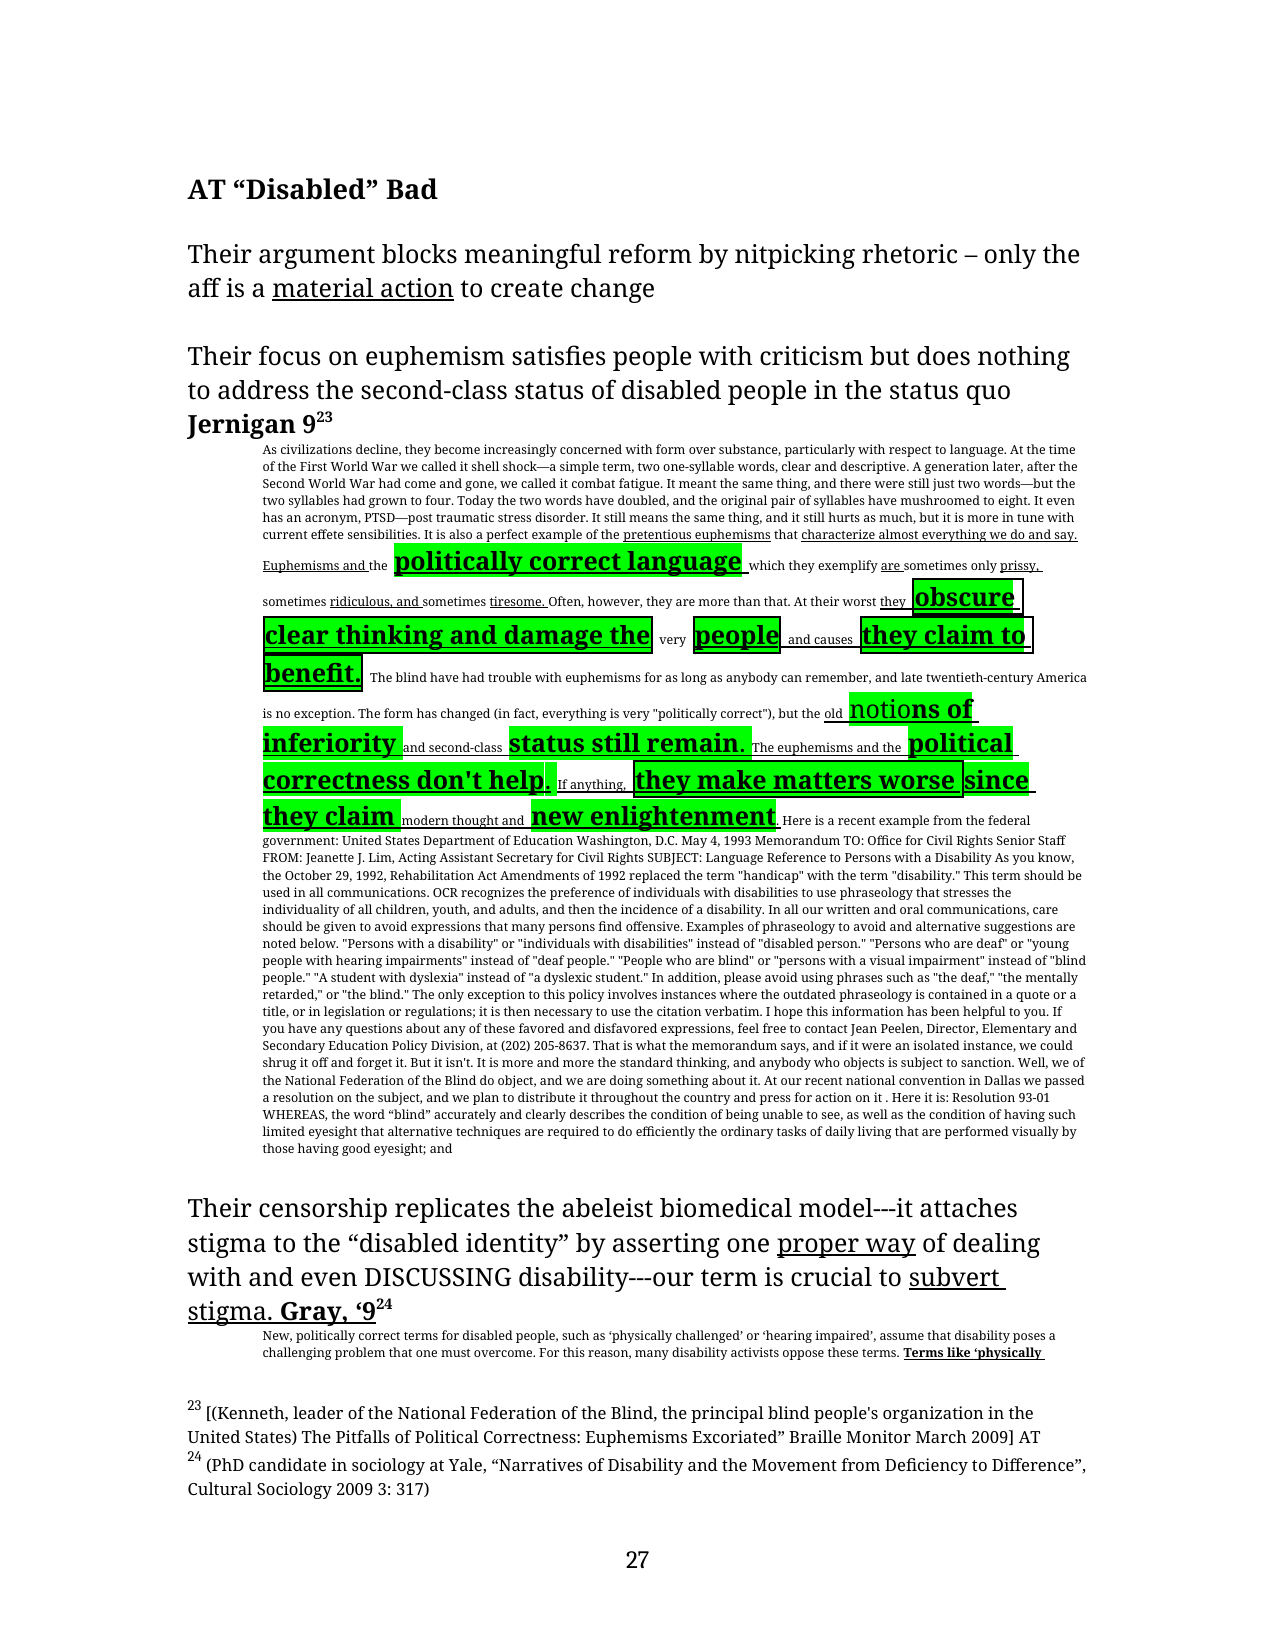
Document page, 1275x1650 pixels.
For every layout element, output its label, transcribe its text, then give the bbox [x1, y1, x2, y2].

text Their argument blocks meaningful reform by nitpicking rhetoric – only the aff is a material action to create change [187, 236, 1087, 304]
text Their focus on euphemism satisfies people with criticism but does nothing to address the second-class status of disabled people in the status quo [187, 339, 1087, 407]
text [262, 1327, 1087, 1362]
text Jernigan 9 [187, 407, 1087, 441]
text Their censorship replicates the abeleist biomedical model---it attaches stigma to the “disabled identity” by asserting one proper way of dealing with and even DISCUSSING disability---our term is crucial to subvert stigma. Gray, ‘9 [187, 1191, 1087, 1327]
subtitle AT “Disabled” Bad [187, 171, 1087, 208]
text As civilizations decline, they become increasingly concerned with form over substance, particularly with respect to language. At the time of the First World War we called it shell shock—a simple term, two one-syllable words, clear and descriptive. A generation later, after the Second World War had come and gone, we called it combat fatigue. It meant the same thing, and there were still just two words—but the two syllables had grown to four. Today the two words have doubled, and the original pair of syllables have mushroomed to eight. It even has an acronym, PTSD—post traumatic stress disorder. It still means the same thing, and it still hurts as much, but it is more in tune with current effete sensibilities. It is also a perfect example of the pretentious euphemisms that characterize almost everything we do and say. Euphemisms and the politically correct language which they exemplify are sometimes only prissy, sometimes ridiculous, and sometimes tiresome. Often, however, they are more than that. At their worst they obscure clear thinking and damage the very people and causes they claim to benefit. The blind have had trouble with euphemisms for as long as anybody can remember, and late twentieth-century America is no exception. The form has changed (in fact, everything is very "politically correct"), but the old notions of inferiority and second-class status still remain. The euphemisms and the political correctness don't help. If anything, they make matters worse since they claim modern thought and new enlightenment. Here is a recent example from the federal government: United States Department of Education Washington, D.C. May 4, 1993 Memorandum TO: Office for Civil Rights Senior Staff FROM: Jeanette J. Lim, Acting Assistant Secretary for Civil Rights SUBJECT: Language Reference to Persons with a Disability As you know, the October 29, 1992, Rehabilitation Act Amendments of 1992 replaced the term "handicap" with the term "disability." This term should be used in all communications. OCR recognizes the preference of individuals with disabilities to use phraseology that stresses the individuality of all children, youth, and adults, and then the incidence of a disability. In all our written and oral communications, care should be given to avoid expressions that many persons find offensive. Examples of phraseology to avoid and alternative suggestions are noted below. "Persons with a disability" or "individuals with disabilities" instead of "disabled person." "Persons who are deaf" or "young people with hearing impairments" instead of "deaf people." "People who are blind" or "persons with a visual impairment" instead of "blind people." "A student with dyslexia" instead of "a dyslexic student." In addition, please avoid using phrases such as "the deaf," "the mentally retarded," or "the blind." The only exception to this policy involves instances where the outdated phraseology is contained in a quote or a title, or in legislation or regulations; it is then necessary to use the citation verbatim. I hope this information has been helpful to you. If you have any questions about any of these favored and disfavored expressions, feel free to contact Jean Peelen, Director, Elementary and Secondary Education Policy Division, at (202) 205-8637. That is what the memorandum says, and if it were an isolated instance, we could shrug it off and forget it. But it isn't. It is more and more the standard thinking, and anybody who objects is subject to sanction. Well, we of the National Federation of the Blind do object, and we are doing something about it. At our recent national convention in Dallas we passed a resolution on the subject, and we plan to distribute it throughout the country and press for action on it . Here it is: Resolution 93-01 WHEREAS, the word “blind” accurately and clearly describes the condition of being unable to see, as well as the condition of having such limited eyesight that alternative techniques are required to do efficiently the ordinary tasks of daily living that are performed visually by those having good eyesight; and [262, 441, 1087, 1157]
